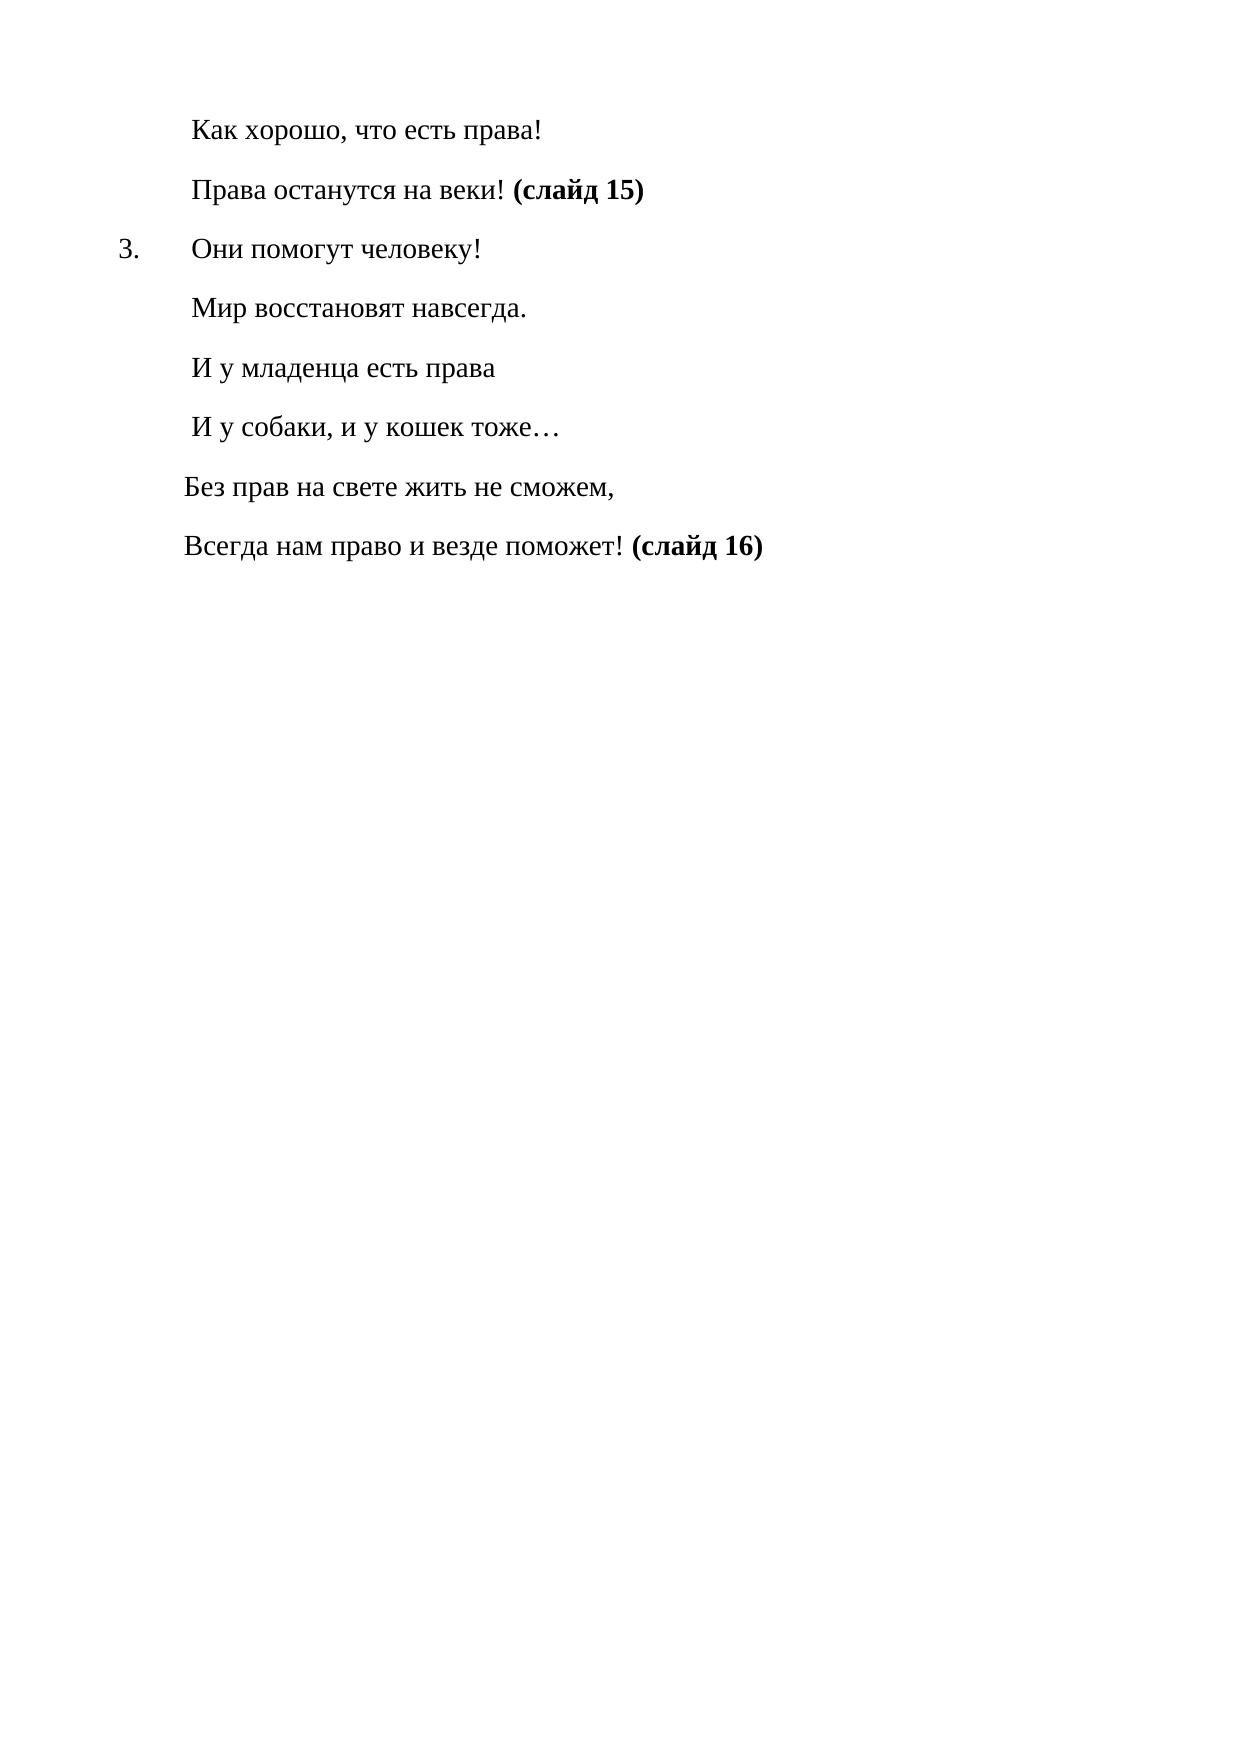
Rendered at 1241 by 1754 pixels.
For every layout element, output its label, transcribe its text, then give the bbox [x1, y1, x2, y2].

text Права останутся на веки! (слайд 15) [118, 172, 1122, 205]
text И у младенца есть права [118, 350, 1122, 383]
text Как хорошо, что есть права! [118, 112, 1122, 146]
text 3. Они помогут человеку! [118, 231, 1122, 265]
text И у собаки, и у кошек тоже… [118, 409, 1122, 443]
text Без прав на свете жить не сможем, [118, 469, 1122, 502]
text Мир восстановят навсегда. [118, 291, 1122, 324]
text Всегда нам право и везде поможет! (слайд 16) [118, 528, 1122, 562]
